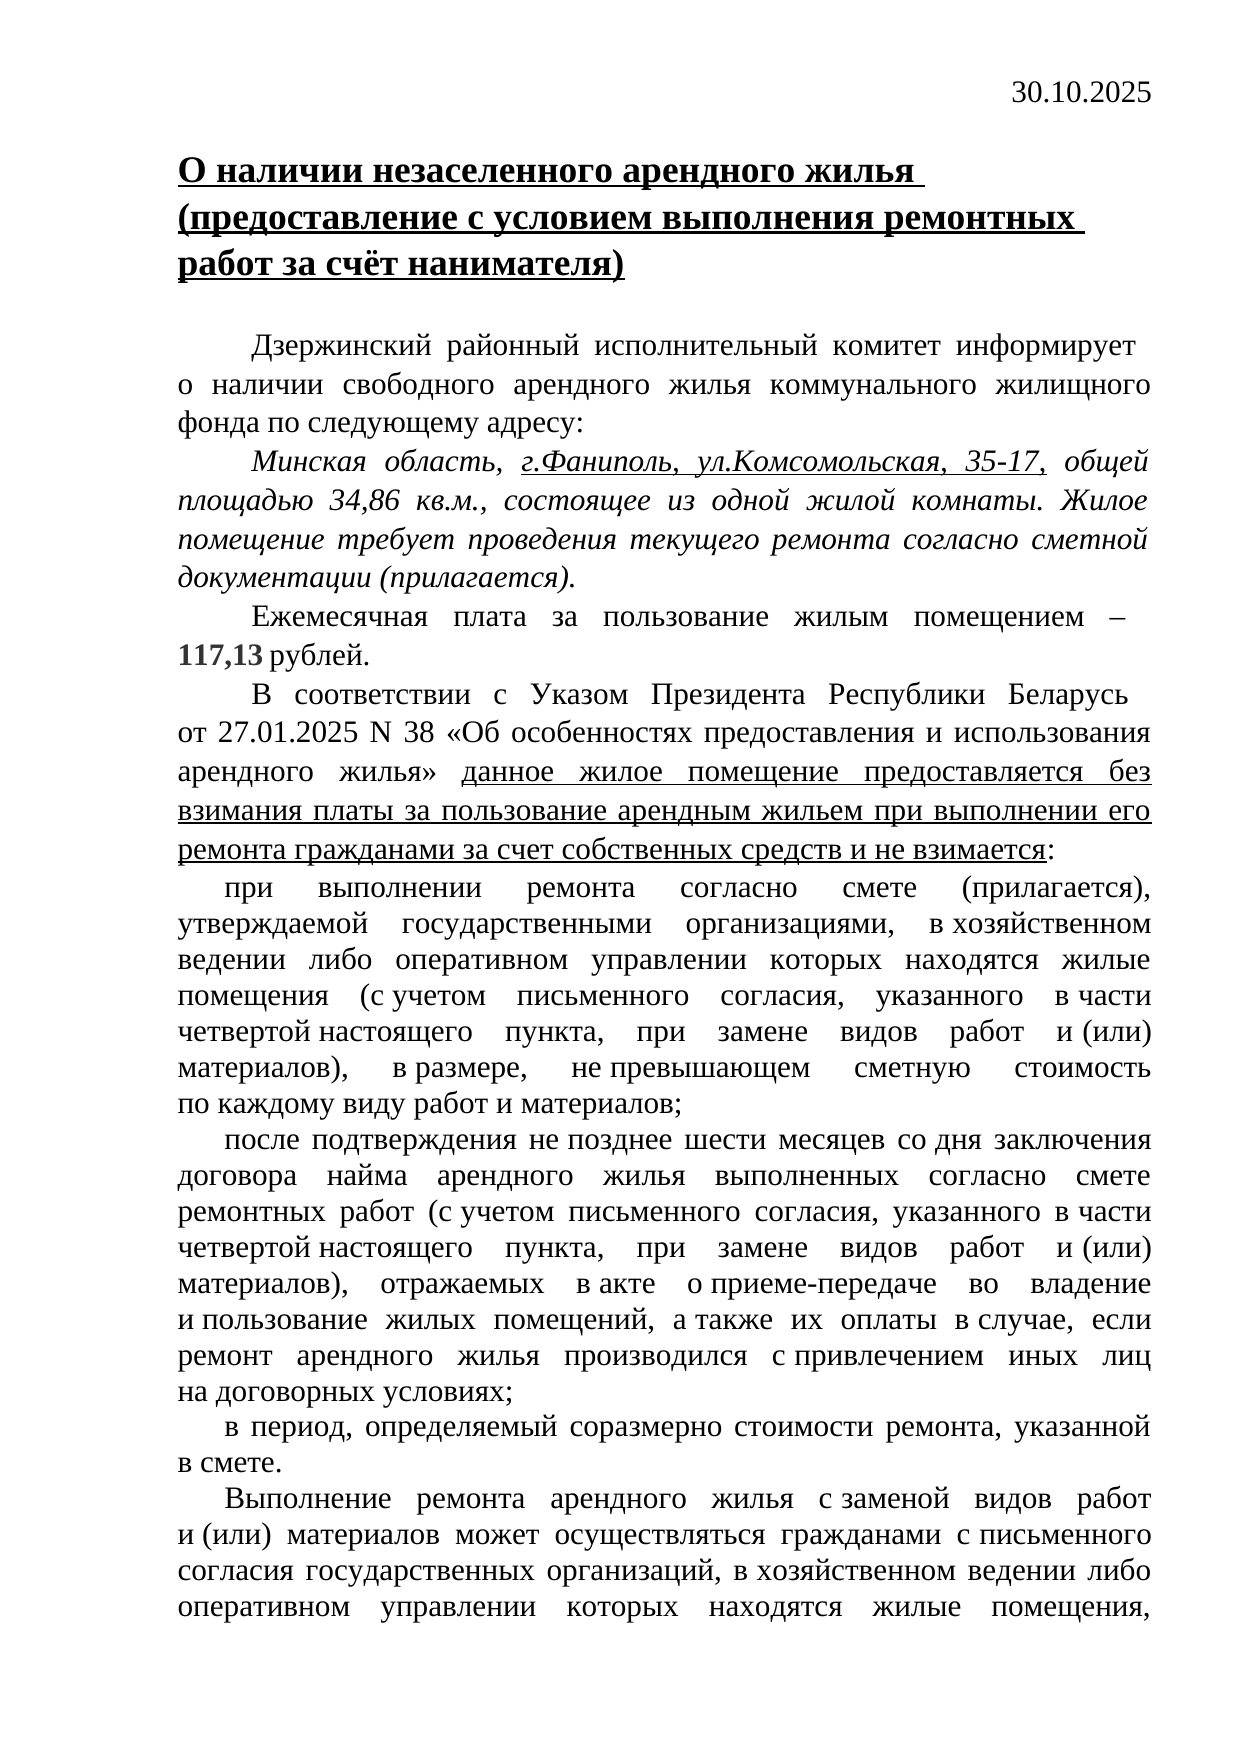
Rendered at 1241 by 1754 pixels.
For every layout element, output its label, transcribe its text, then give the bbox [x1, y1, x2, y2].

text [177, 1479, 1152, 1623]
text Минская область, г.Фаниполь, ул.Комсомольская, 35-17, общей площадью 34,86 кв.м., состоящее из одной жилой комнаты. Жилое помещение требует проведения текущего ремонта согласно сметной документации (прилагается). [177, 442, 1152, 594]
text В соответствии с Указом Президента Республики Беларусь от 27.01.2025 N 38 «Об особенностях предоставления и использования арендного жилья» данное жилое помещение предоставляется без взимания платы за пользование арендным жильем при выполнении его ремонта гражданами за счет собственных средств и не взимается: [177, 675, 1152, 822]
text после подтверждения не позднее шести месяцев со дня заключения договора найма арендного жилья выполненных согласно смете ремонтных работ (с учетом письменного согласия, указанного в части четвертой настоящего пункта, при замене видов работ и (или) материалов), отражаемых в акте о приеме-передаче во владение и пользование жилых помещений, а также их оплаты в случае, если ремонт арендного жилья производился с привлечением иных лиц на договорных условиях; [177, 1120, 1152, 1408]
text Дзержинский районный исполнительный комитет информирует о наличии свободного арендного жилья коммунального жилищного фонда по следующему адресу: [177, 326, 1152, 439]
text О наличии незаселенного арендного жилья (предоставление с условием выполнения ремонтных работ за счёт нанимателя) [177, 148, 1152, 284]
text при выполнении ремонта согласно смете (прилагается), утверждаемой государственными организациями, в хозяйственном ведении либо оперативном управлении которых находятся жилые помещения (с учетом письменного согласия, указанного в части четвертой настоящего пункта, при замене видов работ и (или) материалов), в размере, не превышающем сметную стоимость по каждому виду работ и материалов; [177, 869, 1152, 1120]
text Ежемесячная плата за пользование жилым помещением – 117,13 рублей. [177, 597, 1152, 672]
text в период, определяемый соразмерно стоимости ремонта, указанной в смете. [177, 1408, 1152, 1479]
text В соответствии с Указом Президента Республики Беларусь от 27.01.2025 N 38 «Об особенностях предоставления и использования арендного жилья» данное жилое помещение предоставляется без взимания платы за пользование арендным жильем при выполнении его ремонта гражданами за счет собственных средств и не взимается: [177, 823, 1152, 866]
